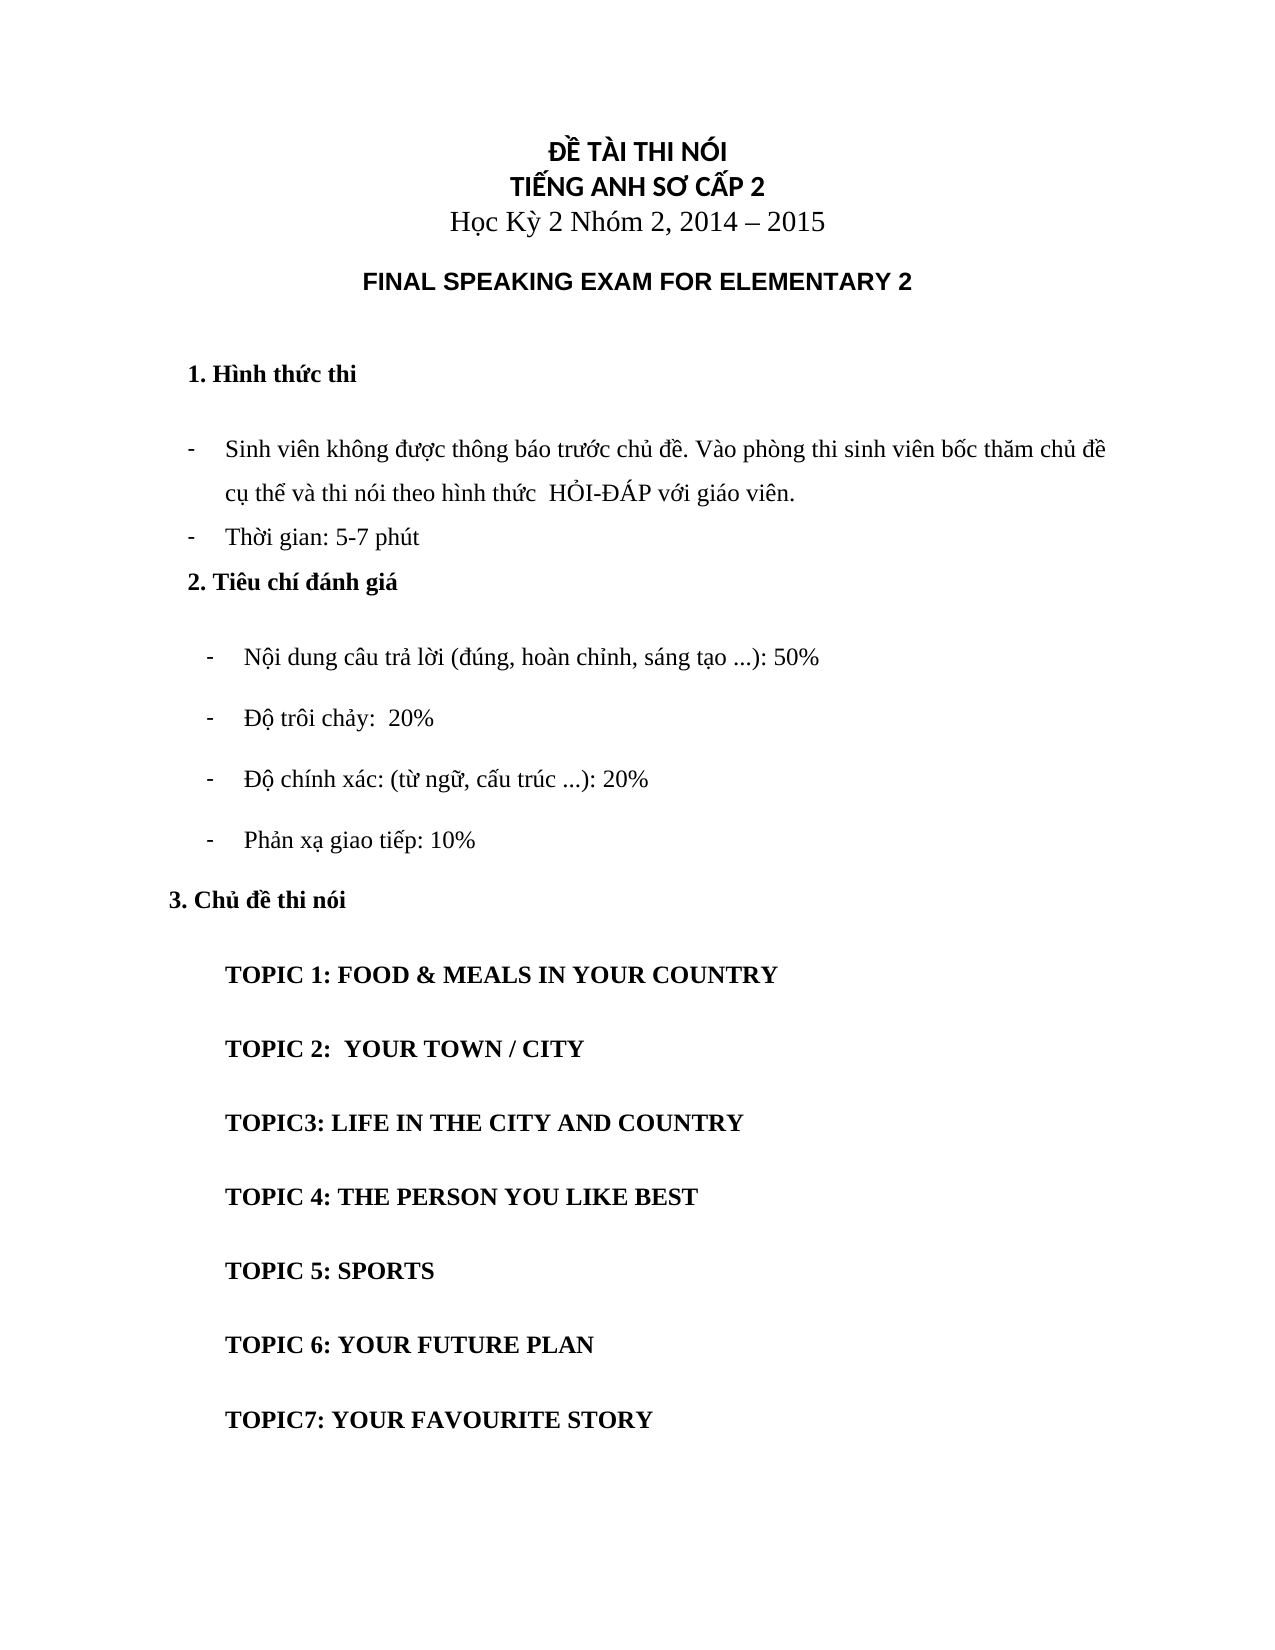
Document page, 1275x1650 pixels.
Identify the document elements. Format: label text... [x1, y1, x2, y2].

text TOPIC 4: THE PERSON YOU LIKE BEST [225, 1182, 1125, 1211]
text TIẾNG ANH SƠ CẤP 2 [150, 168, 1125, 204]
text TOPIC 5: SPORTS [225, 1256, 1125, 1285]
subtitle Học Kỳ 2 Nhóm 2, 2014 – 2015 [150, 204, 1125, 238]
text ĐỀ TÀI THI NÓI [150, 133, 1125, 168]
text TOPIC7: YOUR FAVOURITE STORY [225, 1405, 1125, 1433]
list Độ chính xác: (từ ngữ, cấu trúc ...): 20% [206, 763, 1125, 794]
text TOPIC 2: YOUR TOWN / CITY [225, 1034, 1125, 1063]
list Thời gian: 5-7 phút [187, 521, 1125, 552]
text TOPIC 1: FOOD & MEALS IN YOUR COUNTRY [225, 960, 1125, 988]
text TOPIC 6: YOUR FUTURE PLAN [225, 1331, 1125, 1359]
text 3. Chủ đề thi nói [169, 886, 1125, 914]
list Độ trôi chảy: 20% [206, 702, 1125, 733]
list Sinh viên không được thông báo trước chủ đề. Vào phòng thi sinh viên bốc thăm chủ đề cụ thể và thi nói theo hình thức HỎI-ĐÁP với giáo viên. [187, 433, 1125, 507]
text 2. Tiêu chí đánh giá [187, 567, 1125, 596]
list Nội dung câu trả lời (đúng, hoàn chỉnh, sáng tạo ...): 50% [206, 641, 1125, 672]
text FINAL SPEAKING EXAM FOR ELEMENTARY 2 [150, 266, 1125, 295]
text 1. Hình thức thi [187, 359, 1125, 388]
list Phản xạ giao tiếp: 10% [206, 824, 1125, 855]
text TOPIC3: LIFE IN THE CITY AND COUNTRY [225, 1108, 1125, 1137]
